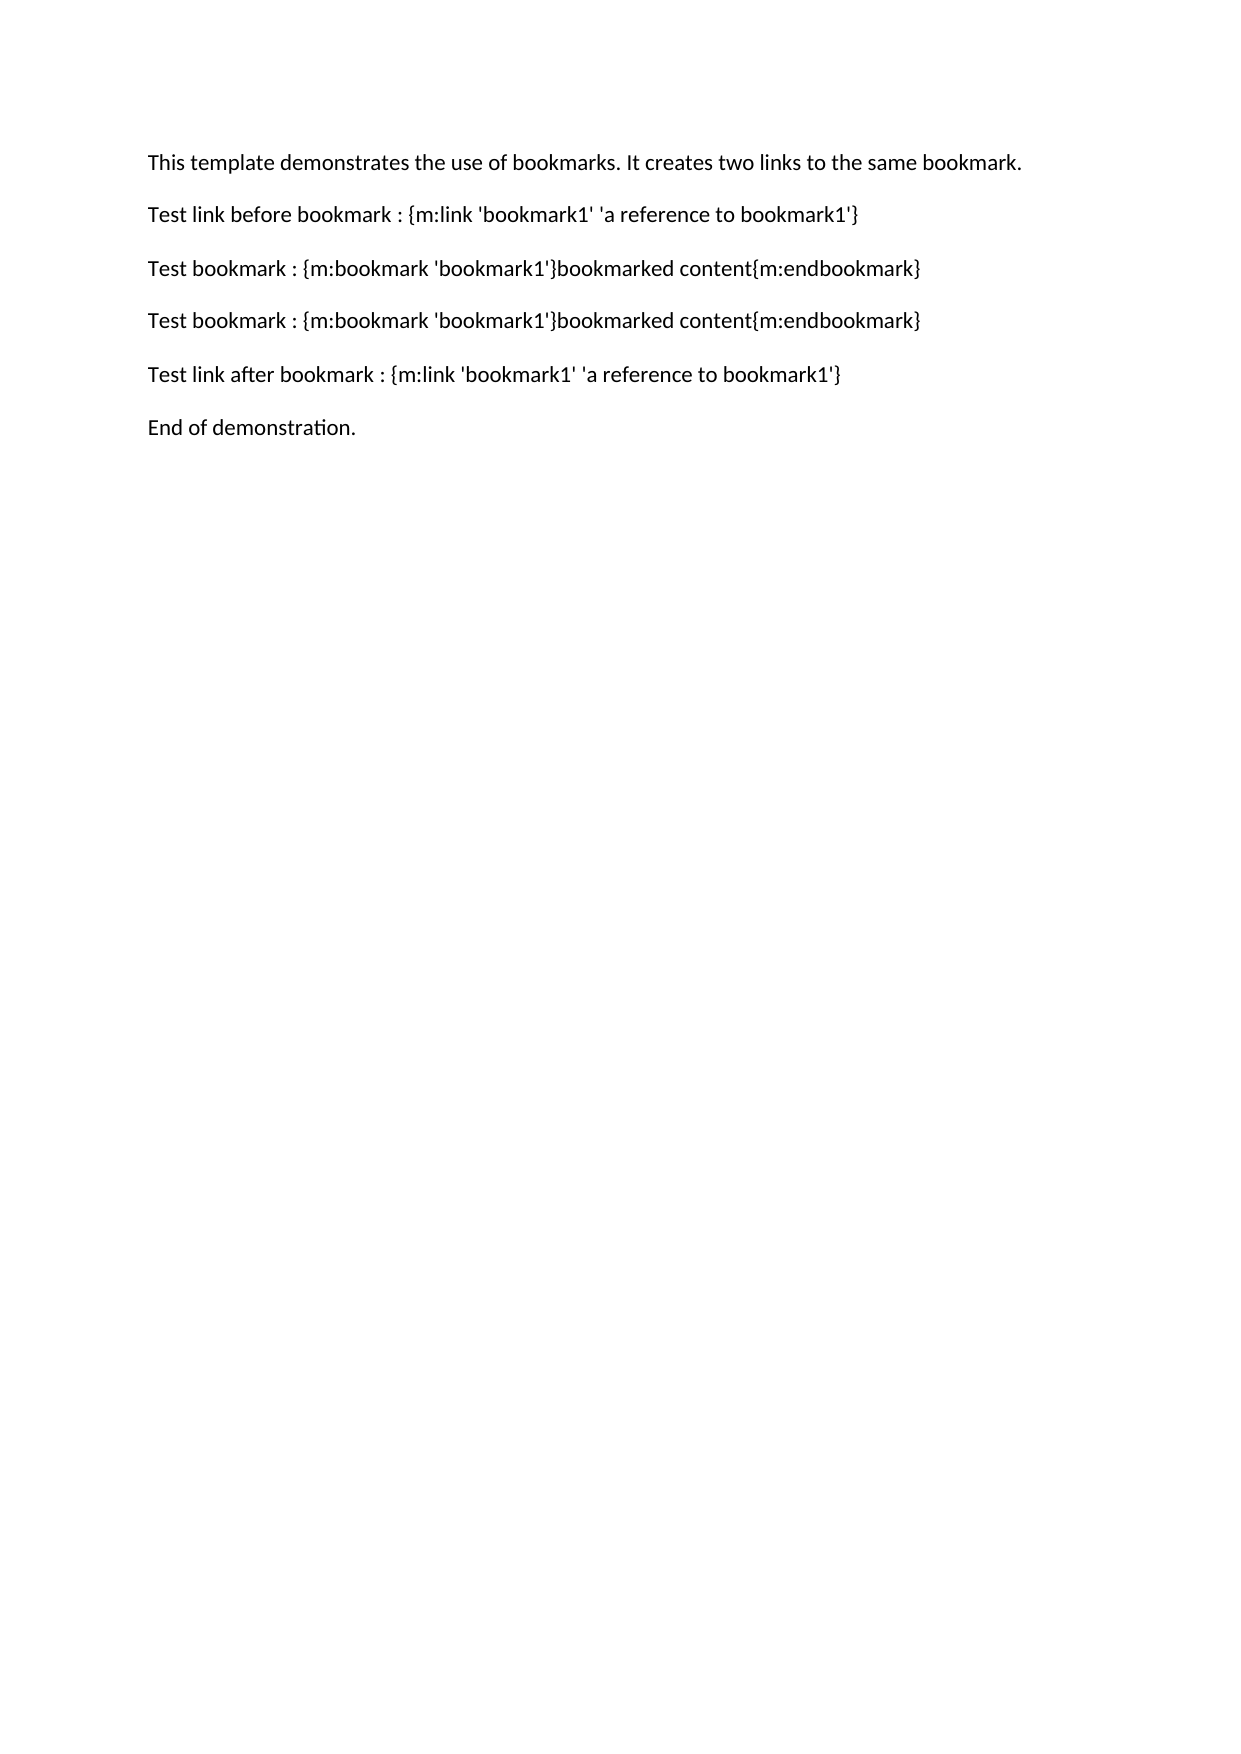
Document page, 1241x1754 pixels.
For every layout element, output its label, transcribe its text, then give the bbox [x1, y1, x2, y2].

text Test link before bookmark : {m:link 'bookmark1' 'a reference to bookmark1'} [148, 201, 1093, 229]
text This template demonstrates the use of bookmarks. It creates two links to the same bookmark. [148, 148, 1093, 176]
text End of demonstration. [148, 413, 1093, 441]
text Test bookmark : {m:bookmark 'bookmark1'}bookmarked content{m:endbookmark} [148, 307, 1093, 335]
text Test link after bookmark : {m:link 'bookmark1' 'a reference to bookmark1'} [148, 360, 1093, 388]
text Test bookmark : {m:bookmark 'bookmark1'}bookmarked content{m:endbookmark} [148, 254, 1093, 282]
